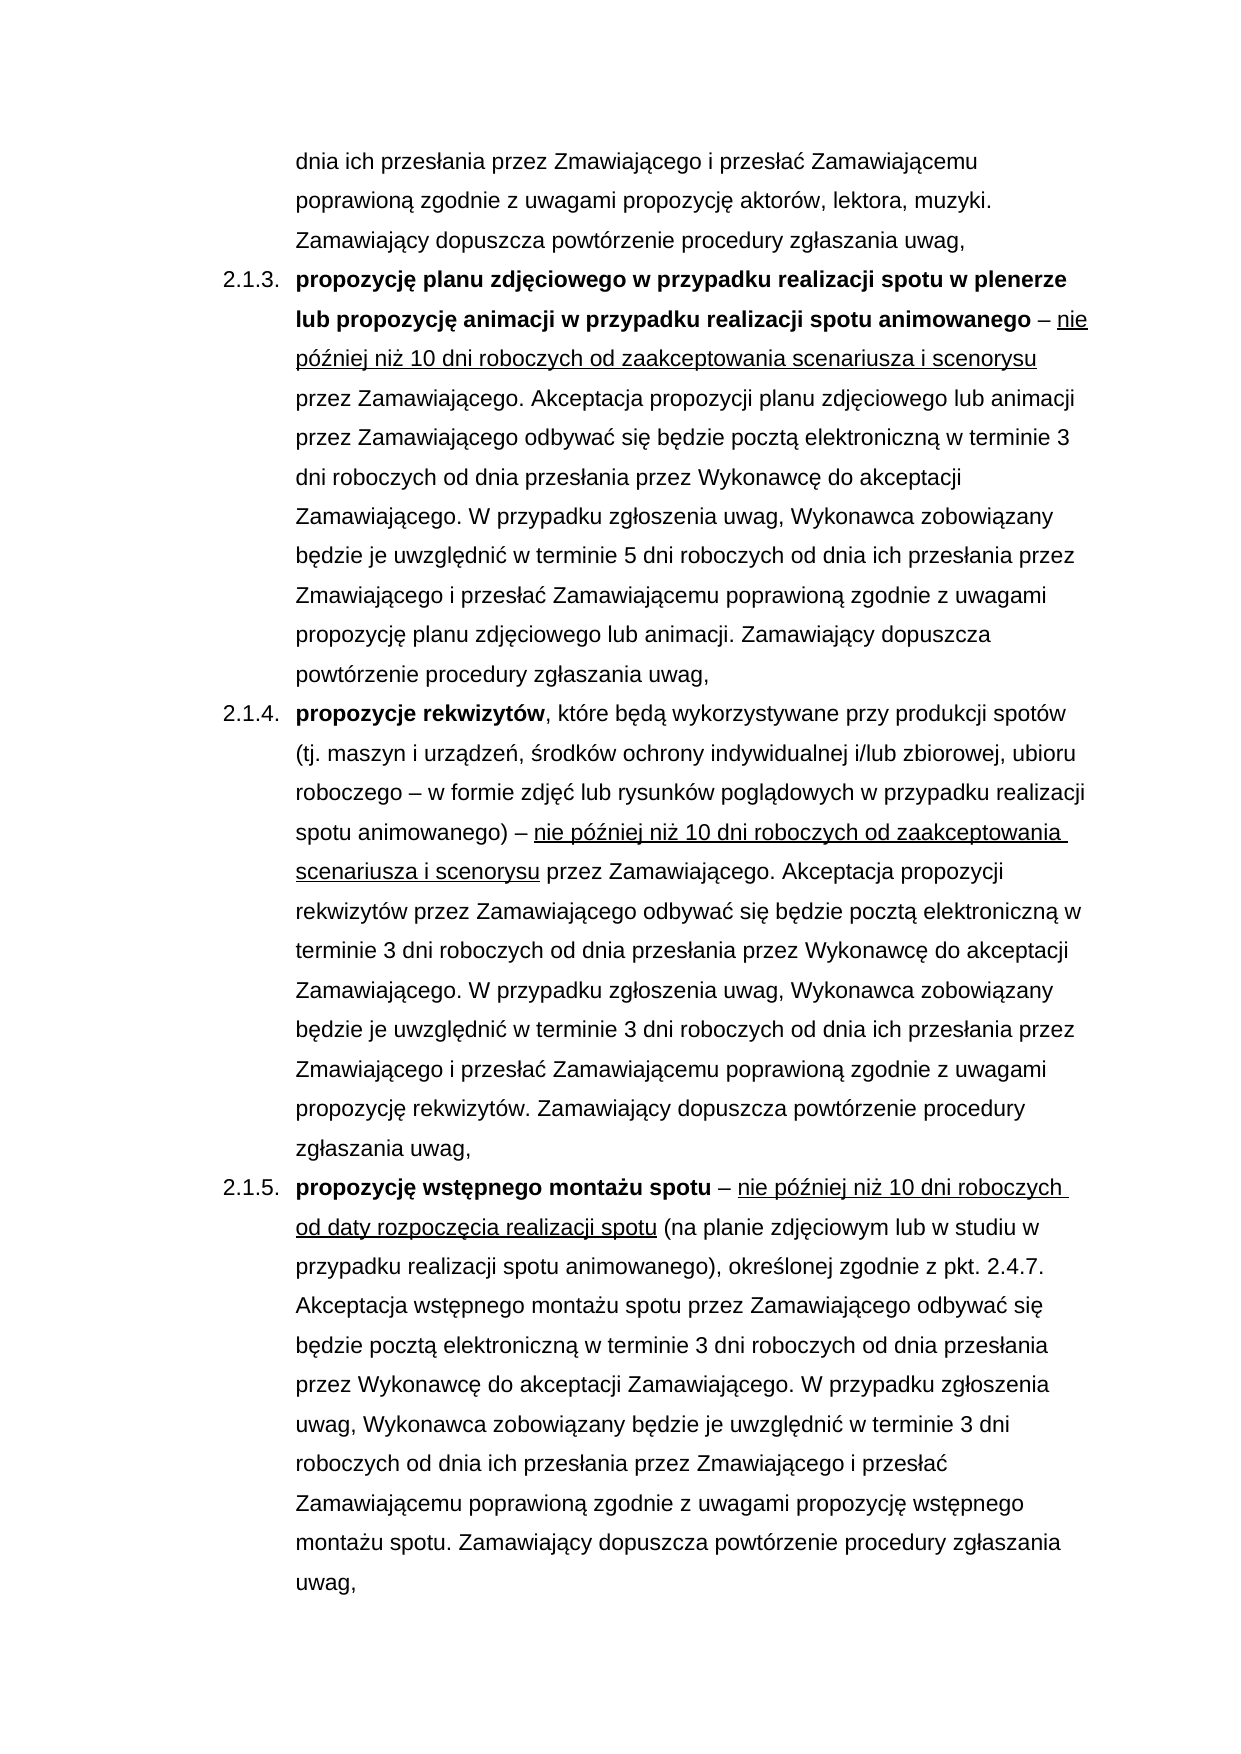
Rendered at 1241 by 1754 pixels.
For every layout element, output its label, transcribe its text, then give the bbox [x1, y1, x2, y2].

list propozycje rekwizytów, które będą wykorzystywane przy produkcji spotów (tj. maszyn i urządzeń, środków ochrony indywidualnej i/lub zbiorowej, ubioru roboczego – w formie zdjęć lub rysunków poglądowych w przypadku realizacji spotu animowanego) – nie później niż 10 dni roboczych od zaakceptowania scenariusza i scenorysu przez Zamawiającego. Akceptacja propozycji rekwizytów przez Zamawiającego odbywać się będzie pocztą elektroniczną w terminie 3 dni roboczych od dnia przesłania przez Wykonawcę do akceptacji Zamawiającego. W przypadku zgłoszenia uwag, Wykonawca zobowiązany będzie je uwzględnić w terminie 3 dni roboczych od dnia ich przesłania przez Zmawiającego i przesłać Zamawiającemu poprawioną zgodnie z uwagami propozycję rekwizytów. Zamawiający dopuszcza powtórzenie procedury zgłaszania uwag, [223, 700, 1093, 1161]
list propozycję planu zdjęciowego w przypadku realizacji spotu w plenerze lub propozycję animacji w przypadku realizacji spotu animowanego – nie później niż 10 dni roboczych od zaakceptowania scenariusza i scenorysu przez Zamawiającego. Akceptacja propozycji planu zdjęciowego lub animacji przez Zamawiającego odbywać się będzie pocztą elektroniczną w terminie 3 dni roboczych od dnia przesłania przez Wykonawcę do akceptacji Zamawiającego. W przypadku zgłoszenia uwag, Wykonawca zobowiązany będzie je uwzględnić w terminie 5 dni roboczych od dnia ich przesłania przez Zmawiającego i przesłać Zamawiającemu poprawioną zgodnie z uwagami propozycję planu zdjęciowego lub animacji. Zamawiający dopuszcza powtórzenie procedury zgłaszania uwag, [223, 266, 1093, 687]
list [223, 148, 1093, 253]
list propozycję wstępnego montażu spotu – nie później niż 10 dni roboczych od daty rozpoczęcia realizacji spotu (na planie zdjęciowym lub w studiu w przypadku realizacji spotu animowanego), określonej zgodnie z pkt. 2.4.7. Akceptacja wstępnego montażu spotu przez Zamawiającego odbywać się będzie pocztą elektroniczną w terminie 3 dni roboczych od dnia przesłania przez Wykonawcę do akceptacji Zamawiającego. W przypadku zgłoszenia uwag, Wykonawca zobowiązany będzie je uwzględnić w terminie 3 dni roboczych od dnia ich przesłania przez Zmawiającego i przesłać Zamawiającemu poprawioną zgodnie z uwagami propozycję wstępnego montażu spotu. Zamawiający dopuszcza powtórzenie procedury zgłaszania uwag, [223, 1174, 1093, 1595]
